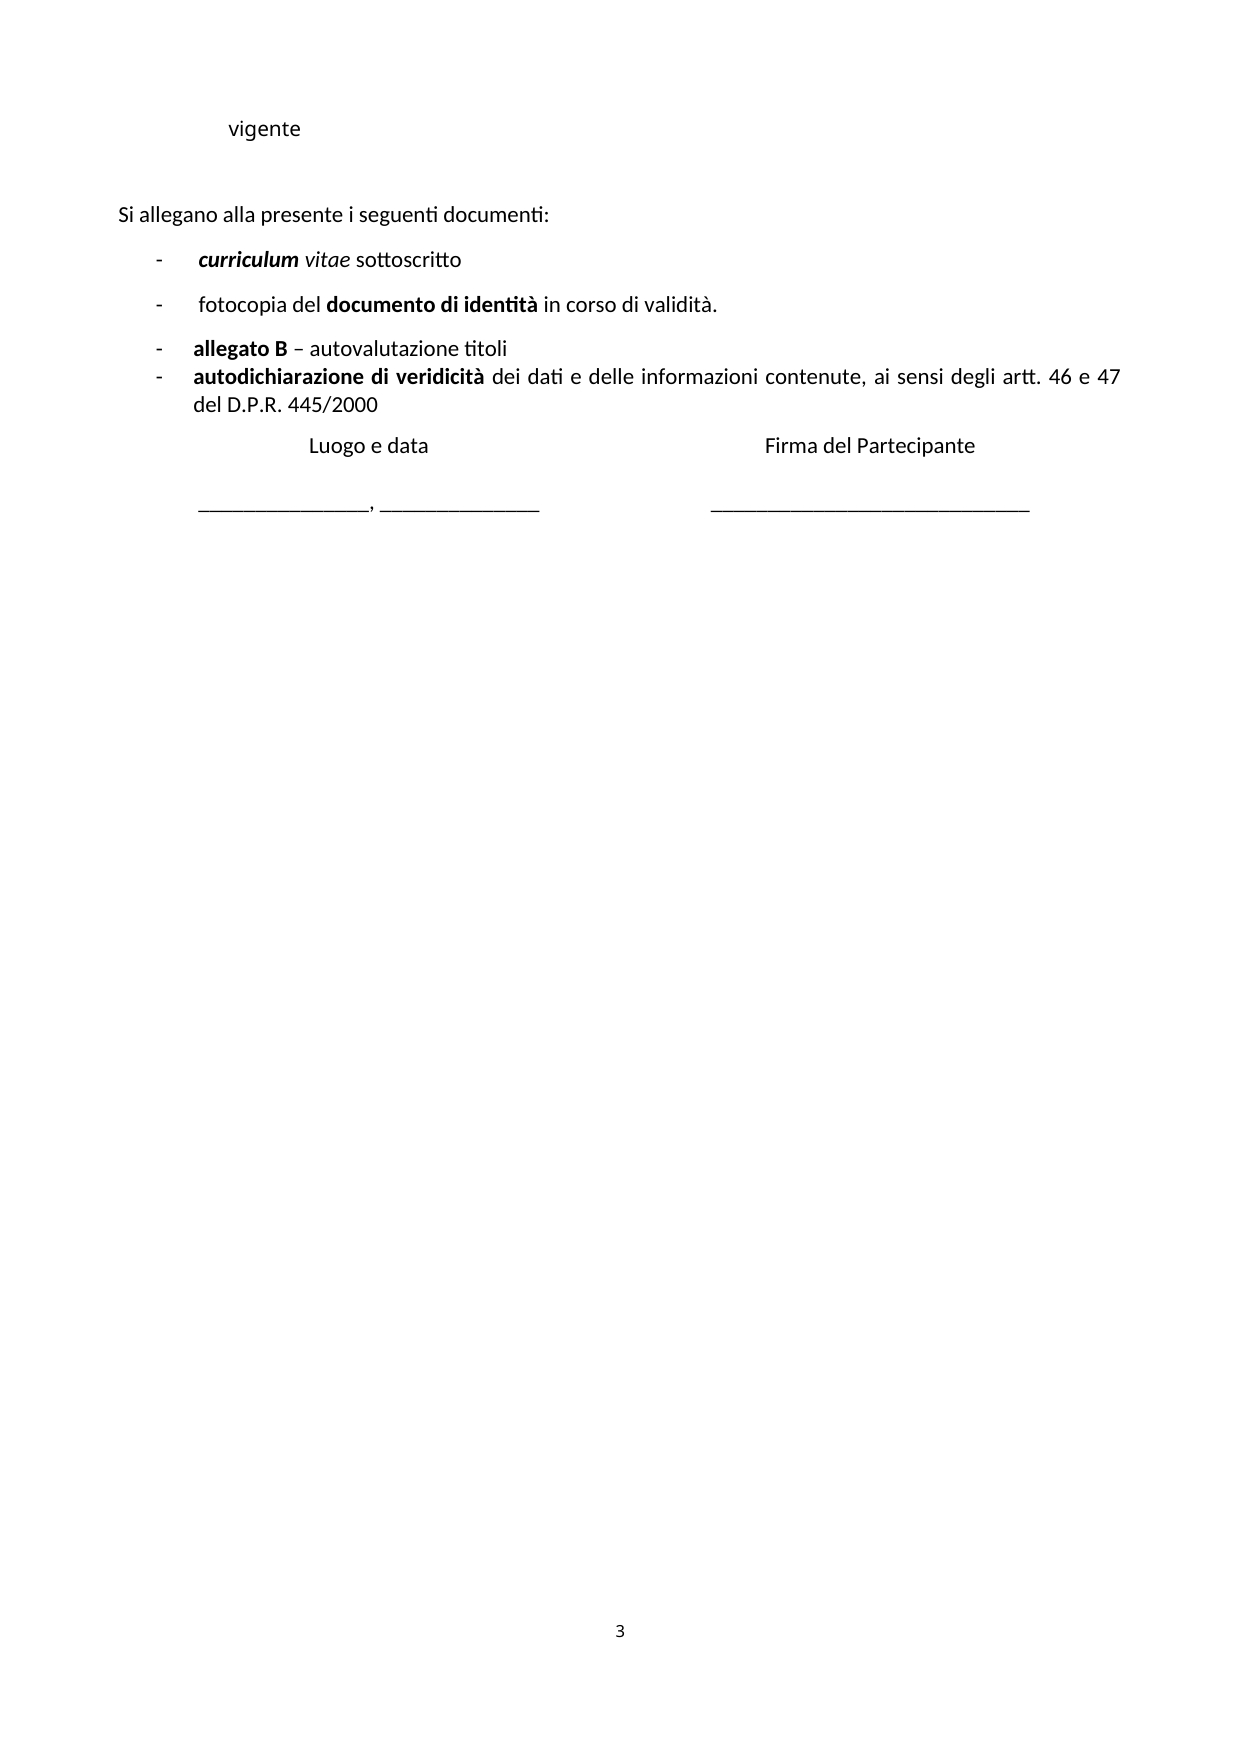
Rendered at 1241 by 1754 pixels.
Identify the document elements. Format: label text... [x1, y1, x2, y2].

list fotocopia del documento di identità in corso di validità. [156, 290, 1122, 318]
list allegato B – autovalutazione titoli [156, 334, 1122, 362]
list curriculum vitae sottoscritto [156, 245, 1122, 273]
list autodichiarazione di veridicità dei dati e delle informazioni contenute, ai sensi degli artt. 46 e 47 del D.P.R. 445/2000 [156, 362, 1122, 418]
table_cell _______________, ______________ [118, 475, 619, 532]
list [191, 112, 1122, 143]
table_header Firma del Partecipante [620, 419, 1121, 475]
table_header Luogo e data [118, 419, 619, 475]
text Si allegano alla presente i seguenti documenti: [118, 200, 1122, 228]
table_cell ____________________________ [620, 475, 1121, 532]
